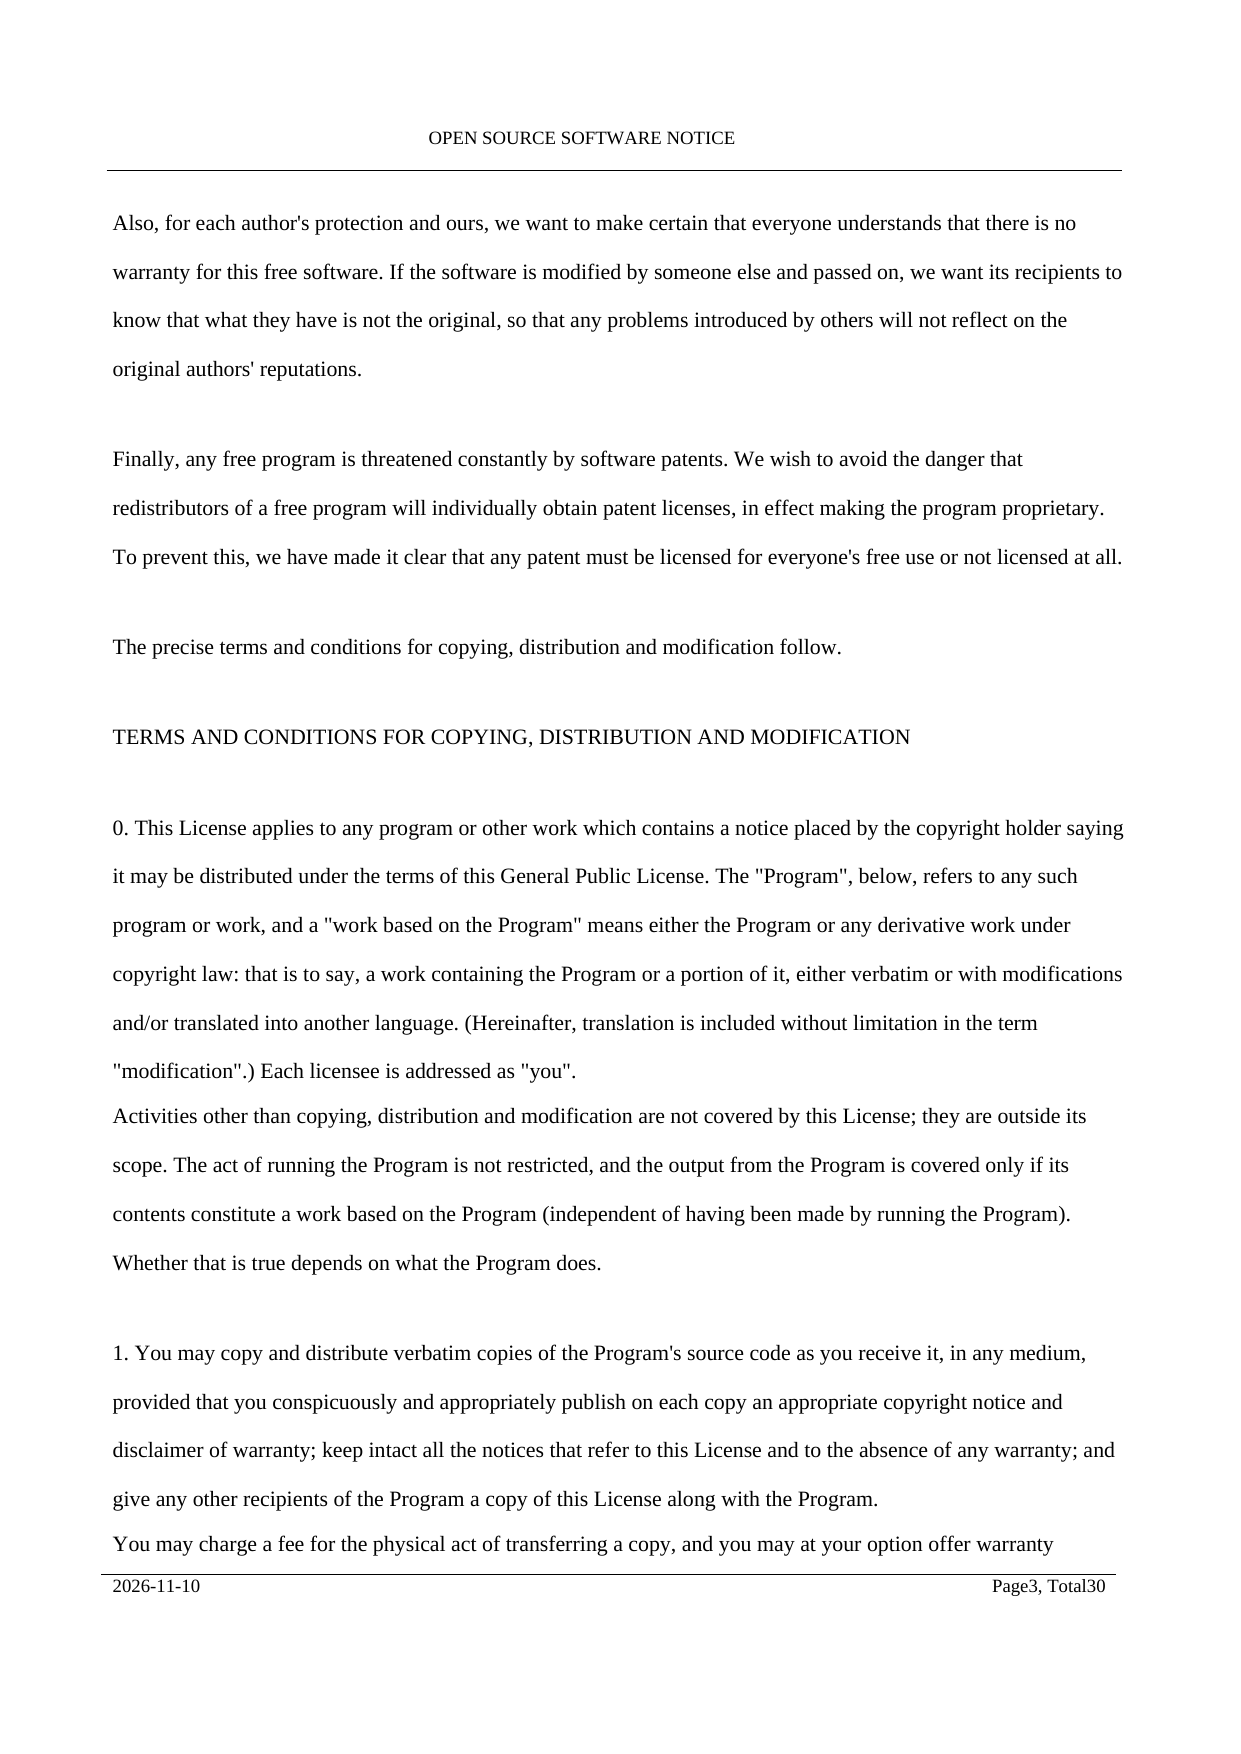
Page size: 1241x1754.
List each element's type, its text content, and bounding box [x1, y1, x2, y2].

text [112, 1528, 1128, 1560]
text 0. This License applies to any program or other work which contains a notice placed by the copyright holder saying it may be distributed under the terms of this General Public License. The "Program", below, refers to any such program or work, and a "work based on the Program" means either the Program or any derivative work under copyright law: that is to say, a work containing the Program or a portion of it, either verbatim or with modifications and/or translated into another language. (Hereinafter, translation is included without limitation in the term "modification".) Each licensee is addressed as "you". [112, 811, 1128, 1087]
text The precise terms and conditions for copying, distribution and modification follow. [112, 631, 1128, 663]
text Finally, any free program is threatened constantly by software patents. We wish to avoid the danger that redistributors of a free program will individually obtain patent licenses, in effect making the program proprietary. To prevent this, we have made it clear that any patent must be licensed for everyone's free use or not licensed at all. [112, 443, 1128, 573]
text 1. You may copy and distribute verbatim copies of the Program's source code as you receive it, in any medium, provided that you conspicuously and appropriately publish on each copy an appropriate copyright notice and disclaimer of warranty; keep intact all the notices that refer to this License and to the absence of any warranty; and give any other recipients of the Program a copy of this License along with the Program. [112, 1336, 1128, 1515]
text Activities other than copying, distribution and modification are not covered by this License; they are outside its scope. The act of running the Program is not restricted, and the output from the Program is covered only if its contents constitute a work based on the Program (independent of having been made by running the Program). Whether that is true depends on what the Program does. [112, 1100, 1128, 1278]
text Also, for each author's protection and ours, we want to make certain that everyone understands that there is no warranty for this free software. If the software is modified by someone else and passed on, we want its recipients to know that what they have is not the original, so that any problems introduced by others will not reflect on the original authors' reputations. [112, 206, 1128, 385]
text TERMS AND CONDITIONS FOR COPYING, DISTRIBUTION AND MODIFICATION [112, 721, 1128, 753]
